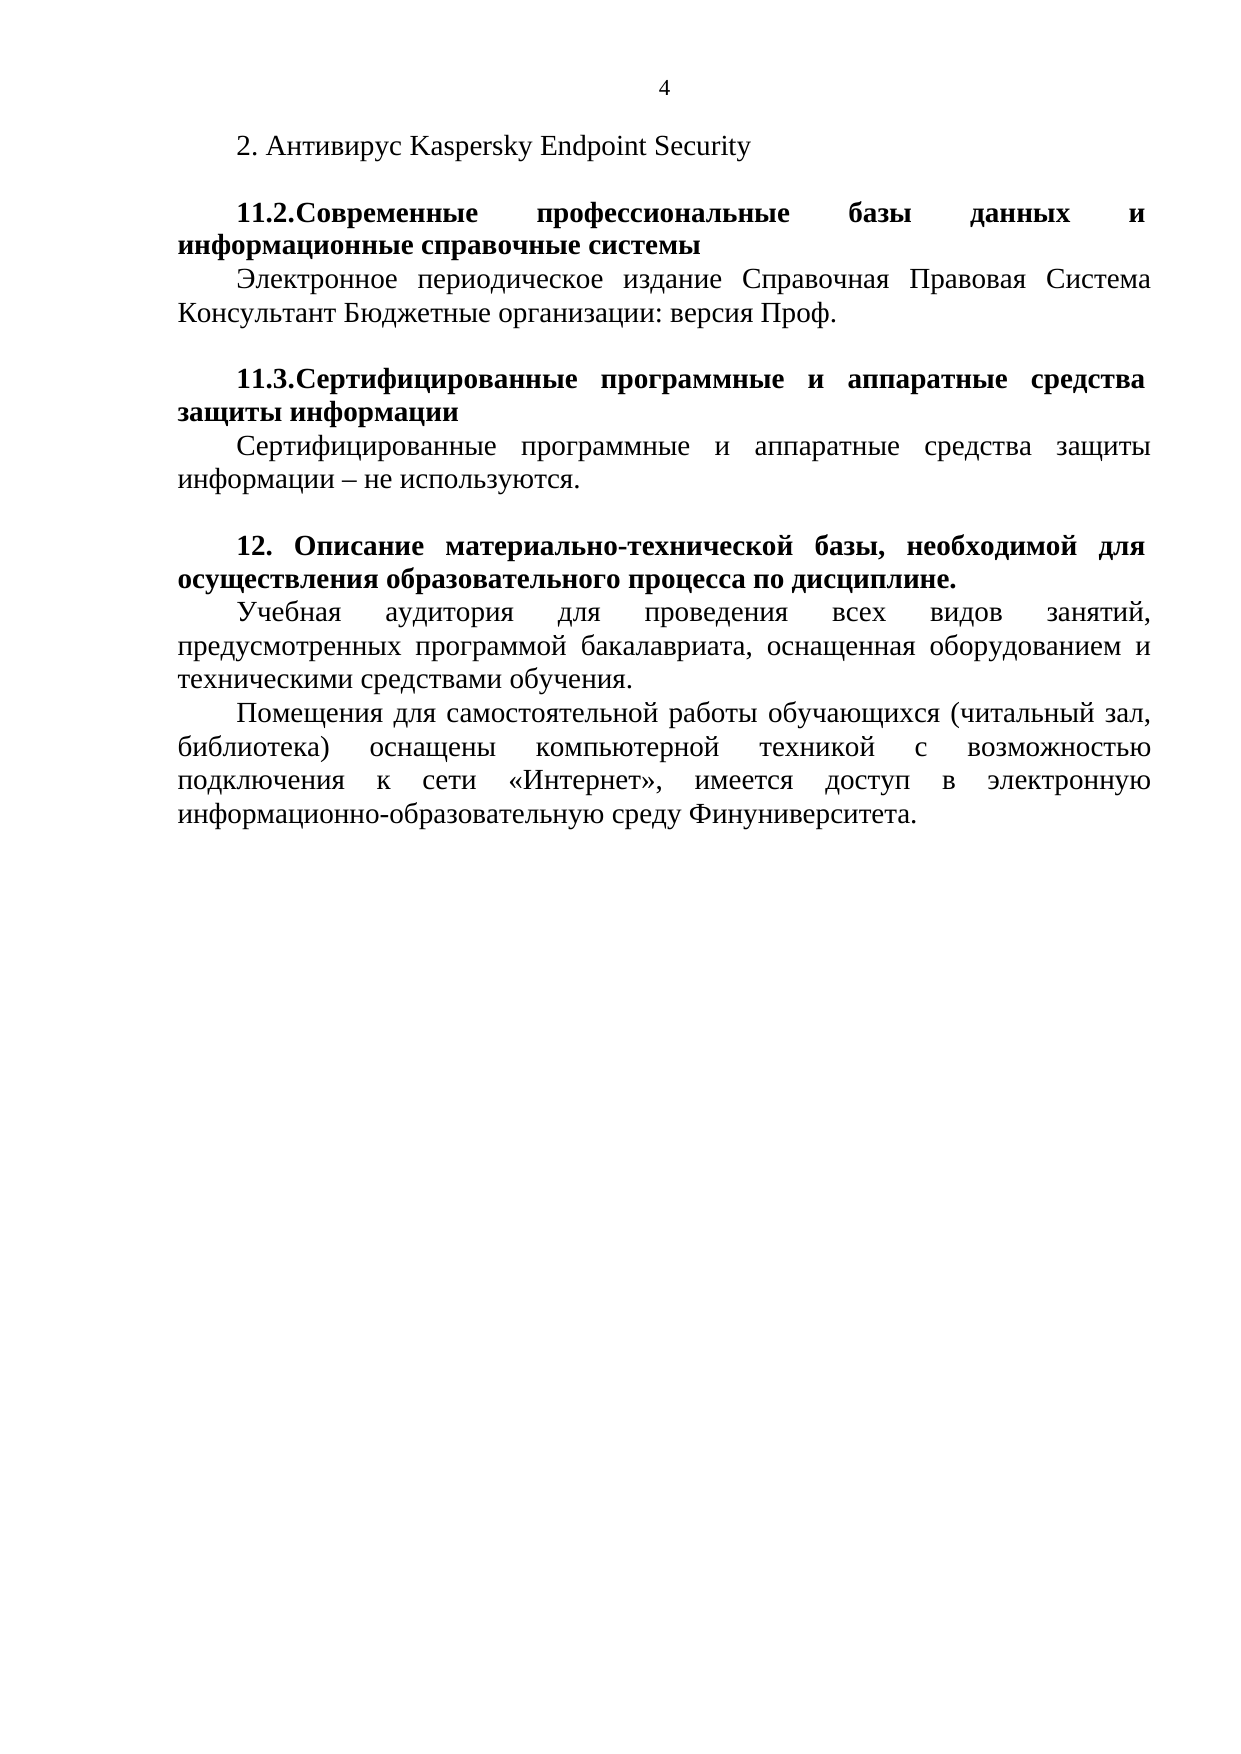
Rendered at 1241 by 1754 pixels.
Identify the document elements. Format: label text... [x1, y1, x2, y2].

text Помещения для самостоятельной работы обучающихся (читальный зал, библиотека) оснащены компьютерной техникой с возможностью подключения к сети «Интернет», имеется доступ в электронную информационно-образовательную среду Финуниверситета. [177, 695, 1152, 829]
text 12. Описание материально-технической базы, необходимой для осуществления образовательного процесса по дисциплине. [177, 529, 1146, 594]
text Сертифицированные программные и аппаратные средства защиты информации – не используются. [177, 428, 1152, 495]
text Учебная аудитория для проведения всех видов занятий, предусмотренных программой бакалавриата, оснащенная оборудованием и техническими средствами обучения. [177, 594, 1152, 695]
text 2. Антивирус Kaspersky Endpoint Security [177, 128, 1152, 162]
text 11.3. Сертифицированные программные и аппаратные средства защиты информации [177, 363, 1146, 428]
text Электронное периодическое издание Справочная Правовая Система Консультант Бюджетные организации: версия Проф. [177, 261, 1152, 328]
text 11.2. Современные профессиональные базы данных и информационные справочные системы [177, 196, 1146, 261]
